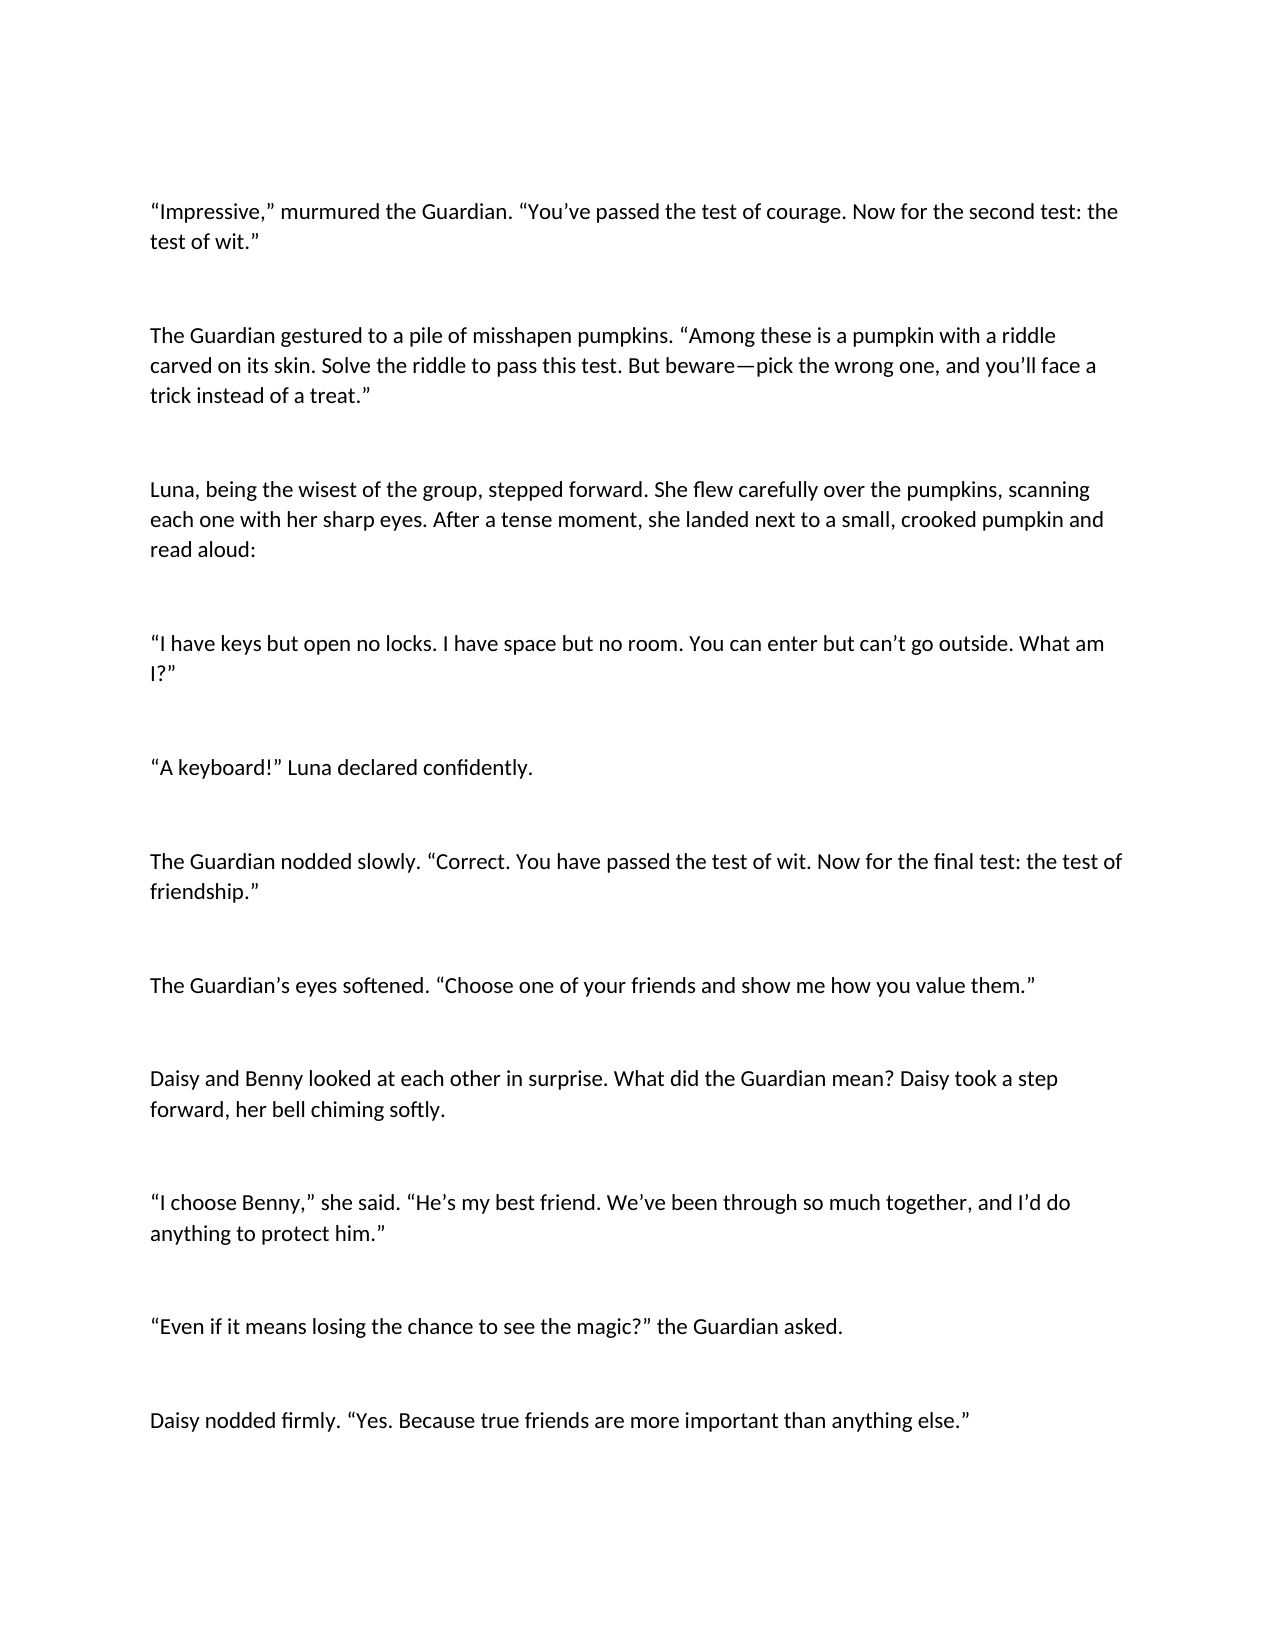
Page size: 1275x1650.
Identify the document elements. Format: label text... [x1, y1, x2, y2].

text The Guardian’s eyes softened. “Choose one of your friends and show me how you value them.” [150, 971, 1125, 999]
text “I choose Benny,” she said. “He’s my best friend. We’ve been through so much together, and I’d do anything to protect him.” [150, 1188, 1125, 1247]
text Daisy and Benny looked at each other in surprise. What did the Guardian mean? Daisy took a step forward, her bell chiming softly. [150, 1064, 1125, 1123]
text The Guardian gestured to a pile of misshapen pumpkins. “Among these is a pumpkin with a riddle carved on its skin. Solve the riddle to pass this test. But beware—pick the wrong one, and you’ll face a trick instead of a treat.” [150, 321, 1125, 409]
text Luna, being the wisest of the group, stepped forward. She flew carefully over the pumpkins, scanning each one with her sharp eyes. After a tense moment, she landed next to a small, crooked pumpkin and read aloud: [150, 475, 1125, 563]
text The Guardian nodded slowly. “Correct. You have passed the test of wit. Now for the final test: the test of friendship.” [150, 847, 1125, 905]
text “Even if it means losing the chance to see the magic?” the Guardian asked. [150, 1312, 1125, 1341]
text Daisy nodded firmly. “Yes. Because true friends are more important than anything else.” [150, 1406, 1125, 1434]
text “Impressive,” murmured the Guardian. “You’ve passed the test of courage. Now for the second test: the test of wit.” [150, 197, 1125, 255]
text “I have keys but open no locks. I have space but no room. You can enter but can’t go outside. What am I?” [150, 629, 1125, 687]
text “A keyboard!” Luna declared confidently. [150, 753, 1125, 781]
